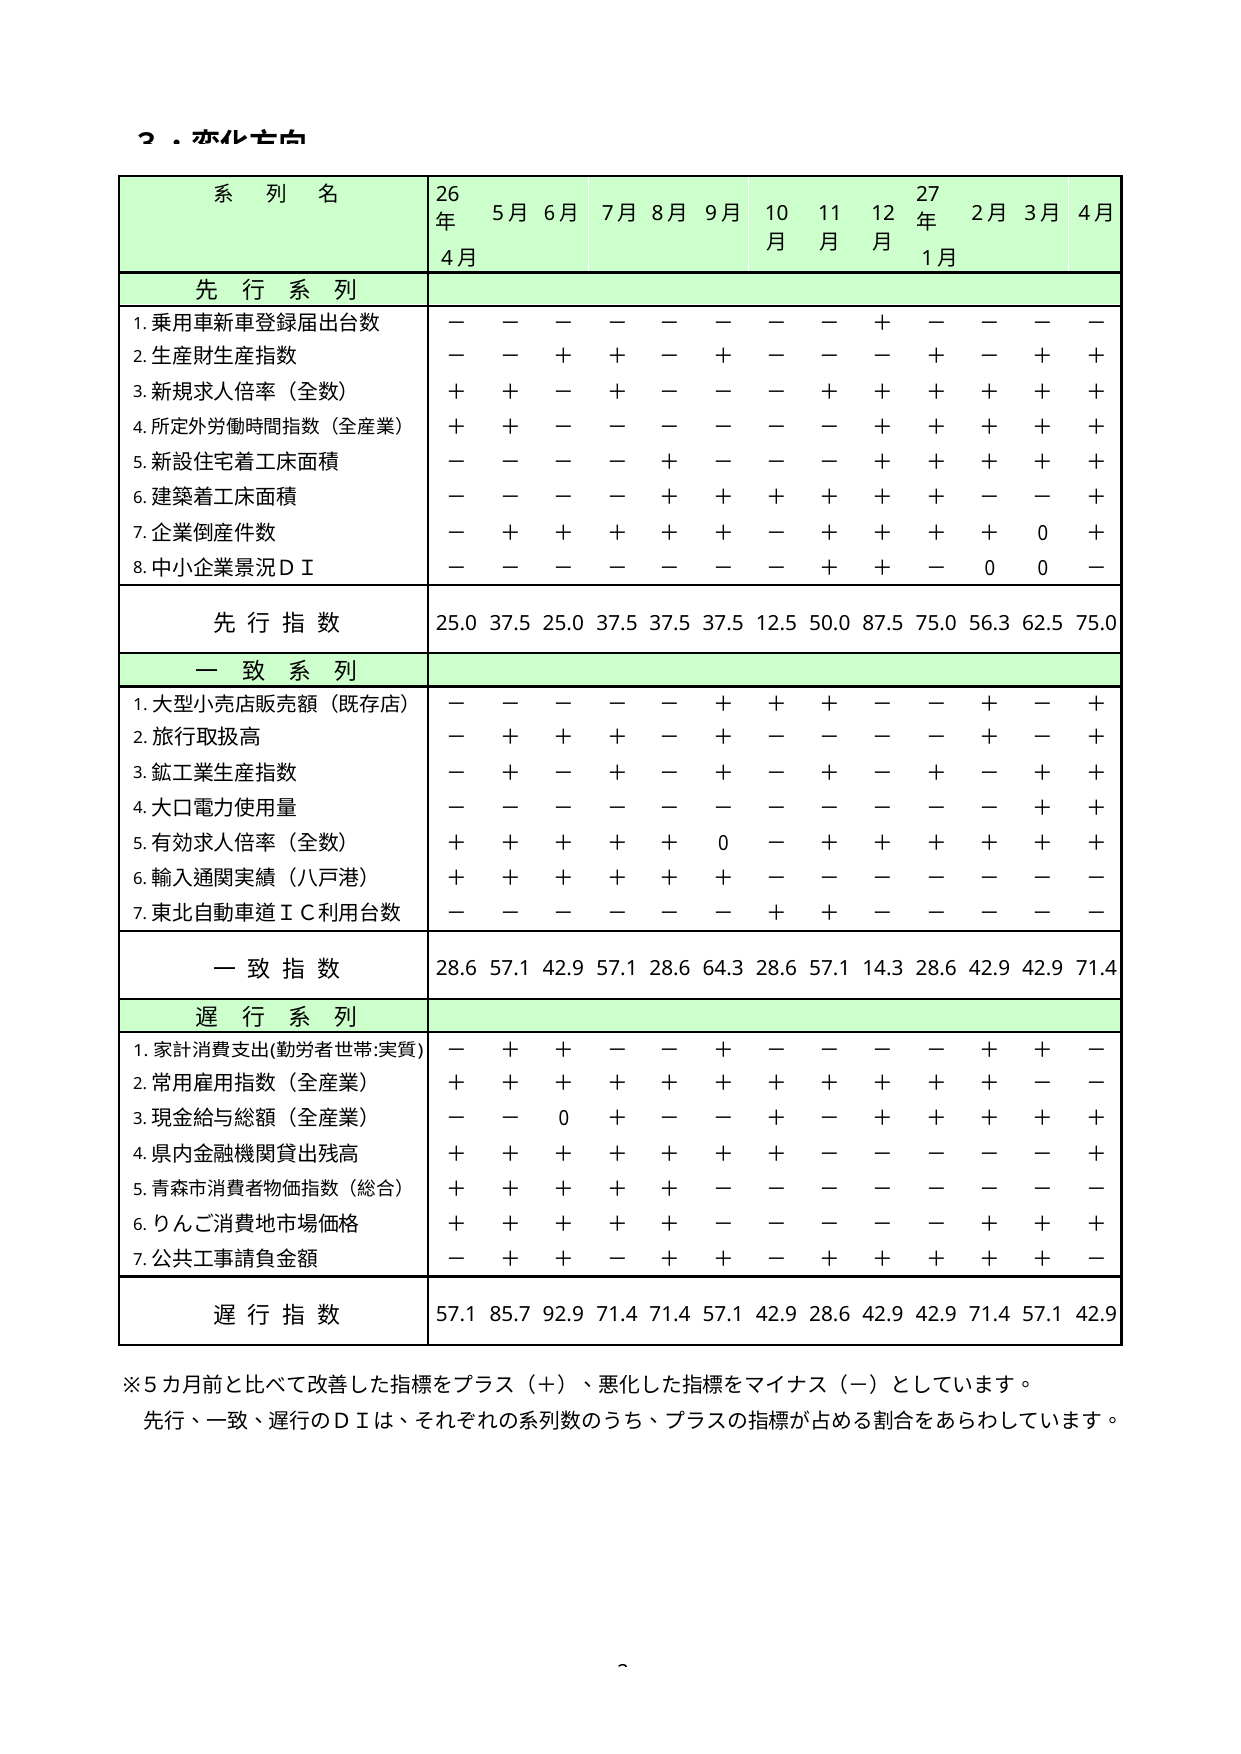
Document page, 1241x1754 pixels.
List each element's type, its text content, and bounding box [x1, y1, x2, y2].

table_cell 7. 東北自動車道ＩＣ利用台数 [120, 896, 427, 930]
table_cell 12.5 [749, 586, 802, 652]
table_cell ＋ [1015, 1033, 1068, 1065]
table_cell ＋ [482, 825, 535, 861]
table_cell － [1015, 688, 1068, 720]
table_cell － [429, 1241, 482, 1275]
table_cell － [1069, 307, 1120, 339]
table_cell － [749, 755, 802, 790]
table_cell 57.1 [429, 1278, 482, 1344]
table_cell － [429, 790, 482, 825]
table_cell ＋ [802, 825, 856, 861]
table_cell ＋ [482, 1136, 535, 1171]
table_cell － [1015, 720, 1068, 755]
table_cell ＋ [1069, 409, 1120, 444]
table_cell 75.0 [1069, 586, 1120, 652]
table_cell 行 [237, 586, 275, 652]
table_cell － [856, 1171, 909, 1206]
table_cell － [589, 1033, 642, 1065]
table_cell － [1069, 1171, 1120, 1206]
table_cell ＋ [856, 1101, 909, 1136]
table_cell － [482, 444, 535, 479]
table_cell ＋ [856, 480, 909, 515]
table_cell ＋ [802, 688, 856, 720]
table_cell 一 [120, 654, 237, 685]
table_cell 7. 公共工事請負金額 [120, 1241, 427, 1275]
table_cell － [695, 409, 748, 444]
table_cell ＋ [695, 755, 748, 790]
table_header 名 [312, 177, 427, 271]
table_cell － [749, 825, 802, 861]
table_cell ＋ [856, 515, 909, 550]
table_cell 56.3 [962, 586, 1015, 652]
table_cell ＋ [429, 1065, 482, 1101]
table_cell ＋ [589, 339, 642, 374]
table_cell 8. 中小企業景況ＤＩ [120, 550, 427, 584]
table_header 11月 [802, 177, 856, 271]
table_cell － [535, 480, 588, 515]
table_cell 0 [962, 550, 1015, 584]
table_cell － [695, 896, 748, 930]
table_cell 0 [1015, 515, 1068, 550]
table_cell － [535, 409, 588, 444]
table_cell ＋ [482, 409, 535, 444]
table_cell ＋ [535, 720, 588, 755]
table_cell 数 [312, 586, 427, 652]
table_cell ＋ [1015, 339, 1068, 374]
table_cell ＋ [749, 1065, 802, 1101]
table_cell ＋ [642, 861, 695, 896]
table_cell － [802, 861, 856, 896]
table_cell 0 [695, 825, 748, 861]
table_cell － [429, 480, 482, 515]
table_cell ＋ [856, 1065, 909, 1101]
table_cell － [429, 307, 482, 339]
table_cell ＋ [909, 1065, 962, 1101]
table_cell － [1069, 896, 1120, 930]
table_cell ＋ [695, 688, 748, 720]
table_cell － [802, 1171, 856, 1206]
table_cell 25.0 [429, 586, 482, 652]
table_cell － [1015, 1065, 1068, 1101]
table_cell 指 [275, 1278, 312, 1344]
table_cell ＋ [802, 515, 856, 550]
table_cell ＋ [909, 409, 962, 444]
table_cell ＋ [909, 515, 962, 550]
table_cell ＋ [909, 339, 962, 374]
table_cell 列 [312, 1000, 427, 1031]
table_cell ＋ [856, 825, 909, 861]
table_cell － [429, 1033, 482, 1065]
table_cell － [429, 444, 482, 479]
table_cell ＋ [856, 307, 909, 339]
table_cell － [909, 790, 962, 825]
table_cell － [642, 339, 695, 374]
table_cell － [802, 444, 856, 479]
table_cell － [1069, 1033, 1120, 1065]
table_cell 列 [312, 274, 427, 304]
table_cell － [429, 720, 482, 755]
table_cell 4. 所定外労働時間指数（全産業） [120, 409, 427, 444]
table_cell － [909, 861, 962, 896]
table_cell ＋ [589, 1065, 642, 1101]
table_cell ＋ [802, 480, 856, 515]
table_cell ＋ [962, 515, 1015, 550]
table_cell 2. 常用雇用指数（全産業） [120, 1065, 427, 1101]
table_cell ＋ [909, 1101, 962, 1136]
table_cell 先 [120, 586, 237, 652]
table_cell 数 [312, 932, 427, 998]
table_cell 行 [237, 274, 275, 304]
table_cell ＋ [802, 1241, 856, 1275]
table_cell ＋ [695, 1065, 748, 1101]
table_cell － [909, 720, 962, 755]
table_cell ＋ [535, 515, 588, 550]
table_cell － [589, 550, 642, 584]
table_cell － [749, 374, 802, 409]
table_header 10月 [749, 177, 802, 271]
table_cell ＋ [429, 374, 482, 409]
table_header 4月 [1069, 177, 1120, 271]
table_header 9月 [695, 177, 748, 271]
table_cell － [429, 755, 482, 790]
table_cell ＋ [1015, 1101, 1068, 1136]
table_cell － [1069, 861, 1120, 896]
table_cell － [695, 790, 748, 825]
table_cell － [909, 688, 962, 720]
table_cell ＋ [642, 480, 695, 515]
table_cell ＋ [482, 755, 535, 790]
table_cell 1. 家計消費支出(勤労者世帯:実質) [120, 1033, 427, 1065]
table_cell － [535, 307, 588, 339]
table_cell － [802, 720, 856, 755]
table_cell － [695, 307, 748, 339]
table_cell ＋ [856, 1241, 909, 1275]
table_cell － [749, 790, 802, 825]
table_cell 71.4 [962, 1278, 1015, 1344]
table_cell － [482, 550, 535, 584]
table_cell － [642, 550, 695, 584]
table_cell ＋ [1015, 755, 1068, 790]
table_cell － [909, 1171, 962, 1206]
table_cell 系 [275, 654, 312, 685]
table_cell 14.3 [856, 932, 909, 998]
table_cell 致 [237, 654, 275, 685]
table_cell 37.5 [642, 586, 695, 652]
table_cell 6. りんご消費地市場価格 [120, 1206, 427, 1241]
table_cell ＋ [1069, 720, 1120, 755]
table_cell － [642, 307, 695, 339]
table_cell ＋ [589, 1206, 642, 1241]
table_cell － [909, 550, 962, 584]
table_cell ＋ [482, 1065, 535, 1101]
table_cell ＋ [1069, 1101, 1120, 1136]
table_cell 37.5 [695, 586, 748, 652]
table_header 7月 [589, 177, 642, 271]
table_cell － [749, 444, 802, 479]
table_cell 6. 建築着工床面積 [120, 480, 427, 515]
table_cell 5. 新設住宅着工床面積 [120, 444, 427, 479]
table_header 列 [237, 177, 312, 271]
table_cell ＋ [535, 1136, 588, 1171]
table_cell ＋ [535, 1206, 588, 1241]
table_cell ＋ [749, 688, 802, 720]
table_cell ＋ [535, 1241, 588, 1275]
table_cell － [589, 896, 642, 930]
table_cell ＋ [695, 720, 748, 755]
table_cell ＋ [1069, 790, 1120, 825]
table_cell 4. 県内金融機関貸出残高 [120, 1136, 427, 1171]
table_cell ＋ [909, 1241, 962, 1275]
table_cell 4. 大口電力使用量 [120, 790, 427, 825]
table_cell ＋ [749, 1101, 802, 1136]
table_cell － [589, 307, 642, 339]
table_cell ＋ [482, 1171, 535, 1206]
table_cell ＋ [909, 755, 962, 790]
table_cell 28.6 [642, 932, 695, 998]
table_cell ＋ [589, 825, 642, 861]
table_cell ＋ [482, 1206, 535, 1241]
table_cell ＋ [695, 1136, 748, 1171]
table_cell － [642, 755, 695, 790]
table_header 6月 [535, 177, 588, 271]
table_cell ＋ [695, 515, 748, 550]
table_cell ＋ [642, 825, 695, 861]
table_cell － [856, 1033, 909, 1065]
table_cell ＋ [695, 1241, 748, 1275]
table_header 12月 [856, 177, 909, 271]
table_cell 85.7 [482, 1278, 535, 1344]
table_cell － [749, 1206, 802, 1241]
table_cell － [695, 1171, 748, 1206]
table_cell ＋ [909, 825, 962, 861]
table_cell ＋ [1069, 755, 1120, 790]
table_cell ＋ [802, 1065, 856, 1101]
table_cell － [749, 515, 802, 550]
table_cell － [909, 896, 962, 930]
table_header 8月 [642, 177, 695, 271]
table_cell － [429, 1101, 482, 1136]
table_cell － [802, 790, 856, 825]
table_cell 37.5 [589, 586, 642, 652]
table_cell ＋ [535, 1065, 588, 1101]
table_cell － [482, 480, 535, 515]
table_header 27年 1月 [909, 177, 962, 271]
table_cell － [962, 1171, 1015, 1206]
table_cell － [749, 1033, 802, 1065]
table_cell － [1015, 896, 1068, 930]
table_cell ＋ [642, 515, 695, 550]
table_cell － [429, 339, 482, 374]
table_cell ＋ [962, 1241, 1015, 1275]
table_cell ＋ [802, 755, 856, 790]
table_cell 71.4 [589, 1278, 642, 1344]
text ※５カ月前と比べて改善した指標をプラス（＋）、悪化した指標をマイナス（－）としています。 [123, 1371, 1159, 1399]
table_cell － [1069, 550, 1120, 584]
table_cell － [535, 896, 588, 930]
table_cell ＋ [1015, 1206, 1068, 1241]
table_cell － [642, 409, 695, 444]
table_cell 57.1 [802, 932, 856, 998]
table_cell ＋ [1015, 1241, 1068, 1275]
table_cell － [1015, 307, 1068, 339]
table_cell ＋ [482, 374, 535, 409]
table_cell ＋ [856, 444, 909, 479]
table_cell 64.3 [695, 932, 748, 998]
table_cell － [589, 790, 642, 825]
table_cell 3. 新規求人倍率（全数） [120, 374, 427, 409]
table_cell ＋ [909, 374, 962, 409]
table_cell ＋ [1015, 790, 1068, 825]
table_cell 28.6 [802, 1278, 856, 1344]
table_cell － [695, 550, 748, 584]
table_cell － [856, 1136, 909, 1171]
table_cell 42.9 [962, 932, 1015, 998]
table_cell － [1015, 861, 1068, 896]
table_cell ＋ [642, 1136, 695, 1171]
table_cell ＋ [589, 515, 642, 550]
table_cell ＋ [429, 861, 482, 896]
table_cell － [535, 444, 588, 479]
table_header 26年 4月 [429, 177, 482, 271]
table_cell － [802, 1206, 856, 1241]
table_cell ＋ [856, 409, 909, 444]
table_cell 62.5 [1015, 586, 1068, 652]
table_cell 57.1 [1015, 1278, 1068, 1344]
table_cell 71.4 [642, 1278, 695, 1344]
table_cell － [802, 307, 856, 339]
table_cell ＋ [642, 1171, 695, 1206]
table_cell － [695, 1206, 748, 1241]
table_cell － [1015, 480, 1068, 515]
table_cell ＋ [482, 515, 535, 550]
table_cell 2. 生産財生産指数 [120, 339, 427, 374]
table_cell ＋ [909, 444, 962, 479]
table_cell － [749, 861, 802, 896]
table_cell ＋ [802, 550, 856, 584]
table_cell 28.6 [909, 932, 962, 998]
table_cell 系 [275, 274, 312, 304]
table_cell － [962, 1136, 1015, 1171]
table_cell ＋ [909, 480, 962, 515]
table_cell ＋ [1015, 444, 1068, 479]
table_cell － [482, 896, 535, 930]
table_cell ＋ [642, 1065, 695, 1101]
table_cell 5. 青森市消費者物価指数（総合） [120, 1171, 427, 1206]
table_cell － [962, 755, 1015, 790]
table_cell － [642, 790, 695, 825]
table_cell 行 [237, 1000, 275, 1031]
table_cell － [856, 790, 909, 825]
table_cell － [695, 374, 748, 409]
table_cell ＋ [1069, 374, 1120, 409]
table_cell 42.9 [749, 1278, 802, 1344]
table_cell ＋ [429, 409, 482, 444]
table_cell ＋ [535, 825, 588, 861]
table_cell 指 [275, 586, 312, 652]
table_cell － [909, 1136, 962, 1171]
table_cell － [856, 861, 909, 896]
table_cell 50.0 [802, 586, 856, 652]
table_cell ＋ [1015, 409, 1068, 444]
table_cell ＋ [535, 1171, 588, 1206]
table_cell ＋ [482, 1241, 535, 1275]
table_cell － [535, 374, 588, 409]
table_cell － [749, 409, 802, 444]
table_cell － [802, 1136, 856, 1171]
table_cell － [962, 861, 1015, 896]
table_cell － [429, 688, 482, 720]
table_cell ＋ [1069, 444, 1120, 479]
table_cell 42.9 [1069, 1278, 1120, 1344]
table_cell － [642, 1033, 695, 1065]
table_cell － [749, 339, 802, 374]
table_cell 3. 鉱工業生産指数 [120, 755, 427, 790]
table_cell ＋ [429, 825, 482, 861]
table_header 系 [120, 177, 237, 271]
table_cell ＋ [962, 720, 1015, 755]
table_cell ＋ [962, 409, 1015, 444]
table_cell ＋ [1069, 688, 1120, 720]
table_cell － [589, 480, 642, 515]
table_cell － [749, 550, 802, 584]
table_cell ＋ [429, 1171, 482, 1206]
table_cell ＋ [695, 861, 748, 896]
table_cell 57.1 [482, 932, 535, 998]
table_header 5月 [482, 177, 535, 271]
table_cell － [535, 550, 588, 584]
table_cell 1. 乗用車新車登録届出台数 [120, 307, 427, 339]
table_cell ＋ [1069, 339, 1120, 374]
table_cell － [482, 790, 535, 825]
table_cell ＋ [1015, 825, 1068, 861]
table_cell 1. 大型小売店販売額（既存店） [120, 688, 427, 720]
table_cell 25.0 [535, 586, 588, 652]
table_cell － [962, 790, 1015, 825]
table_cell ＋ [535, 1033, 588, 1065]
table_cell － [695, 444, 748, 479]
table_cell ＋ [695, 1033, 748, 1065]
text 先行、一致、遅行のＤＩは、それぞれの系列数のうち、プラスの指標が占める割合をあらわしています。 [144, 1406, 1159, 1435]
table_cell － [909, 307, 962, 339]
table_cell ＋ [962, 444, 1015, 479]
table_cell ＋ [962, 688, 1015, 720]
table_cell ＋ [749, 1136, 802, 1171]
table_cell ＋ [429, 1206, 482, 1241]
table_cell [429, 1000, 1120, 1031]
table_cell － [749, 307, 802, 339]
table_cell 42.9 [535, 932, 588, 998]
table_cell ＋ [535, 861, 588, 896]
table_cell ＋ [962, 1065, 1015, 1101]
table_cell － [856, 1206, 909, 1241]
table_cell ＋ [642, 1241, 695, 1275]
table_cell ＋ [482, 861, 535, 896]
table_cell ＋ [1069, 515, 1120, 550]
table_cell － [482, 339, 535, 374]
table_cell 遅 [120, 1278, 237, 1344]
table_cell － [589, 1241, 642, 1275]
table_cell ＋ [589, 755, 642, 790]
table_cell － [482, 688, 535, 720]
table_cell ＋ [482, 720, 535, 755]
table_cell 0 [535, 1101, 588, 1136]
table_cell － [642, 720, 695, 755]
table_cell － [535, 790, 588, 825]
table_cell － [909, 1033, 962, 1065]
table_cell － [856, 720, 909, 755]
table_cell ＋ [589, 1136, 642, 1171]
table_cell ＋ [589, 374, 642, 409]
table_cell ＋ [749, 896, 802, 930]
table_cell － [642, 896, 695, 930]
table_cell － [856, 688, 909, 720]
table_cell － [642, 688, 695, 720]
table_header 3月 [1015, 177, 1068, 271]
table_cell － [802, 339, 856, 374]
table_cell ＋ [802, 896, 856, 930]
table_cell [429, 274, 1120, 304]
table_cell ＋ [1069, 480, 1120, 515]
table_cell ＋ [589, 861, 642, 896]
table_cell － [589, 444, 642, 479]
table_cell － [535, 688, 588, 720]
table_cell ＋ [962, 1206, 1015, 1241]
table_cell 42.9 [856, 1278, 909, 1344]
table_cell 数 [312, 1278, 427, 1344]
table_cell 6. 輸入通関実績（八戸港） [120, 861, 427, 896]
table_cell － [1015, 1171, 1068, 1206]
table_cell 一 [120, 932, 237, 998]
table_cell － [1069, 1065, 1120, 1101]
table_cell 42.9 [909, 1278, 962, 1344]
table_header 2月 [962, 177, 1015, 271]
table_cell 系 [275, 1000, 312, 1031]
table_cell － [856, 896, 909, 930]
table_cell 57.1 [695, 1278, 748, 1344]
table_cell 3. 現金給与総額（全産業） [120, 1101, 427, 1136]
table_cell ＋ [1069, 825, 1120, 861]
table_cell 0 [1015, 550, 1068, 584]
table_cell ＋ [642, 1206, 695, 1241]
table_cell － [749, 720, 802, 755]
table_cell 28.6 [749, 932, 802, 998]
table_cell 遅 [120, 1000, 237, 1031]
table_cell ＋ [695, 480, 748, 515]
table_cell － [1015, 1136, 1068, 1171]
table_cell ＋ [642, 444, 695, 479]
table_cell 75.0 [909, 586, 962, 652]
table_cell ＋ [482, 1033, 535, 1065]
table_cell ＋ [695, 339, 748, 374]
table_cell ＋ [802, 374, 856, 409]
table_cell 7. 企業倒産件数 [120, 515, 427, 550]
table_cell ＋ [535, 339, 588, 374]
table_cell ＋ [1069, 1206, 1120, 1241]
table_cell － [429, 515, 482, 550]
table_cell － [535, 755, 588, 790]
table_cell 42.9 [1015, 932, 1068, 998]
table_cell － [749, 1171, 802, 1206]
table_cell ＋ [589, 720, 642, 755]
table_cell 71.4 [1069, 932, 1120, 998]
table_cell － [482, 307, 535, 339]
table_cell － [909, 1206, 962, 1241]
table_cell 92.9 [535, 1278, 588, 1344]
table_cell ＋ [589, 1101, 642, 1136]
table_cell 列 [312, 654, 427, 685]
table_cell － [482, 1101, 535, 1136]
table_cell ＋ [962, 1033, 1015, 1065]
table_cell － [429, 896, 482, 930]
table_cell ＋ [962, 1101, 1015, 1136]
table_cell － [1069, 1241, 1120, 1275]
table_cell 5. 有効求人倍率（全数） [120, 825, 427, 861]
table_cell ＋ [962, 374, 1015, 409]
table_cell － [856, 339, 909, 374]
table_cell ＋ [962, 825, 1015, 861]
table_cell ＋ [589, 1171, 642, 1206]
table_cell － [695, 1101, 748, 1136]
table_cell 37.5 [482, 586, 535, 652]
table_cell － [802, 409, 856, 444]
table_cell 87.5 [856, 586, 909, 652]
table_cell － [962, 896, 1015, 930]
table_cell 致 [237, 932, 275, 998]
table_cell － [802, 1033, 856, 1065]
table_cell ＋ [856, 550, 909, 584]
table_cell 行 [237, 1278, 275, 1344]
table_cell ＋ [1069, 1136, 1120, 1171]
table_cell － [642, 374, 695, 409]
table_cell [429, 654, 1120, 685]
table_cell 28.6 [429, 932, 482, 998]
table_cell － [962, 339, 1015, 374]
table_cell 先 [120, 274, 237, 304]
table_cell ＋ [1015, 374, 1068, 409]
table_cell 2. 旅行取扱高 [120, 720, 427, 755]
table_cell － [856, 755, 909, 790]
table_cell － [589, 409, 642, 444]
table_cell － [802, 1101, 856, 1136]
table_cell － [962, 480, 1015, 515]
table_cell － [962, 307, 1015, 339]
table_cell 57.1 [589, 932, 642, 998]
table_cell ＋ [749, 480, 802, 515]
table_cell － [749, 1241, 802, 1275]
table_cell 指 [275, 932, 312, 998]
table_cell ＋ [429, 1136, 482, 1171]
table_cell － [429, 550, 482, 584]
table_cell ＋ [856, 374, 909, 409]
table_cell － [589, 688, 642, 720]
table_cell － [642, 1101, 695, 1136]
